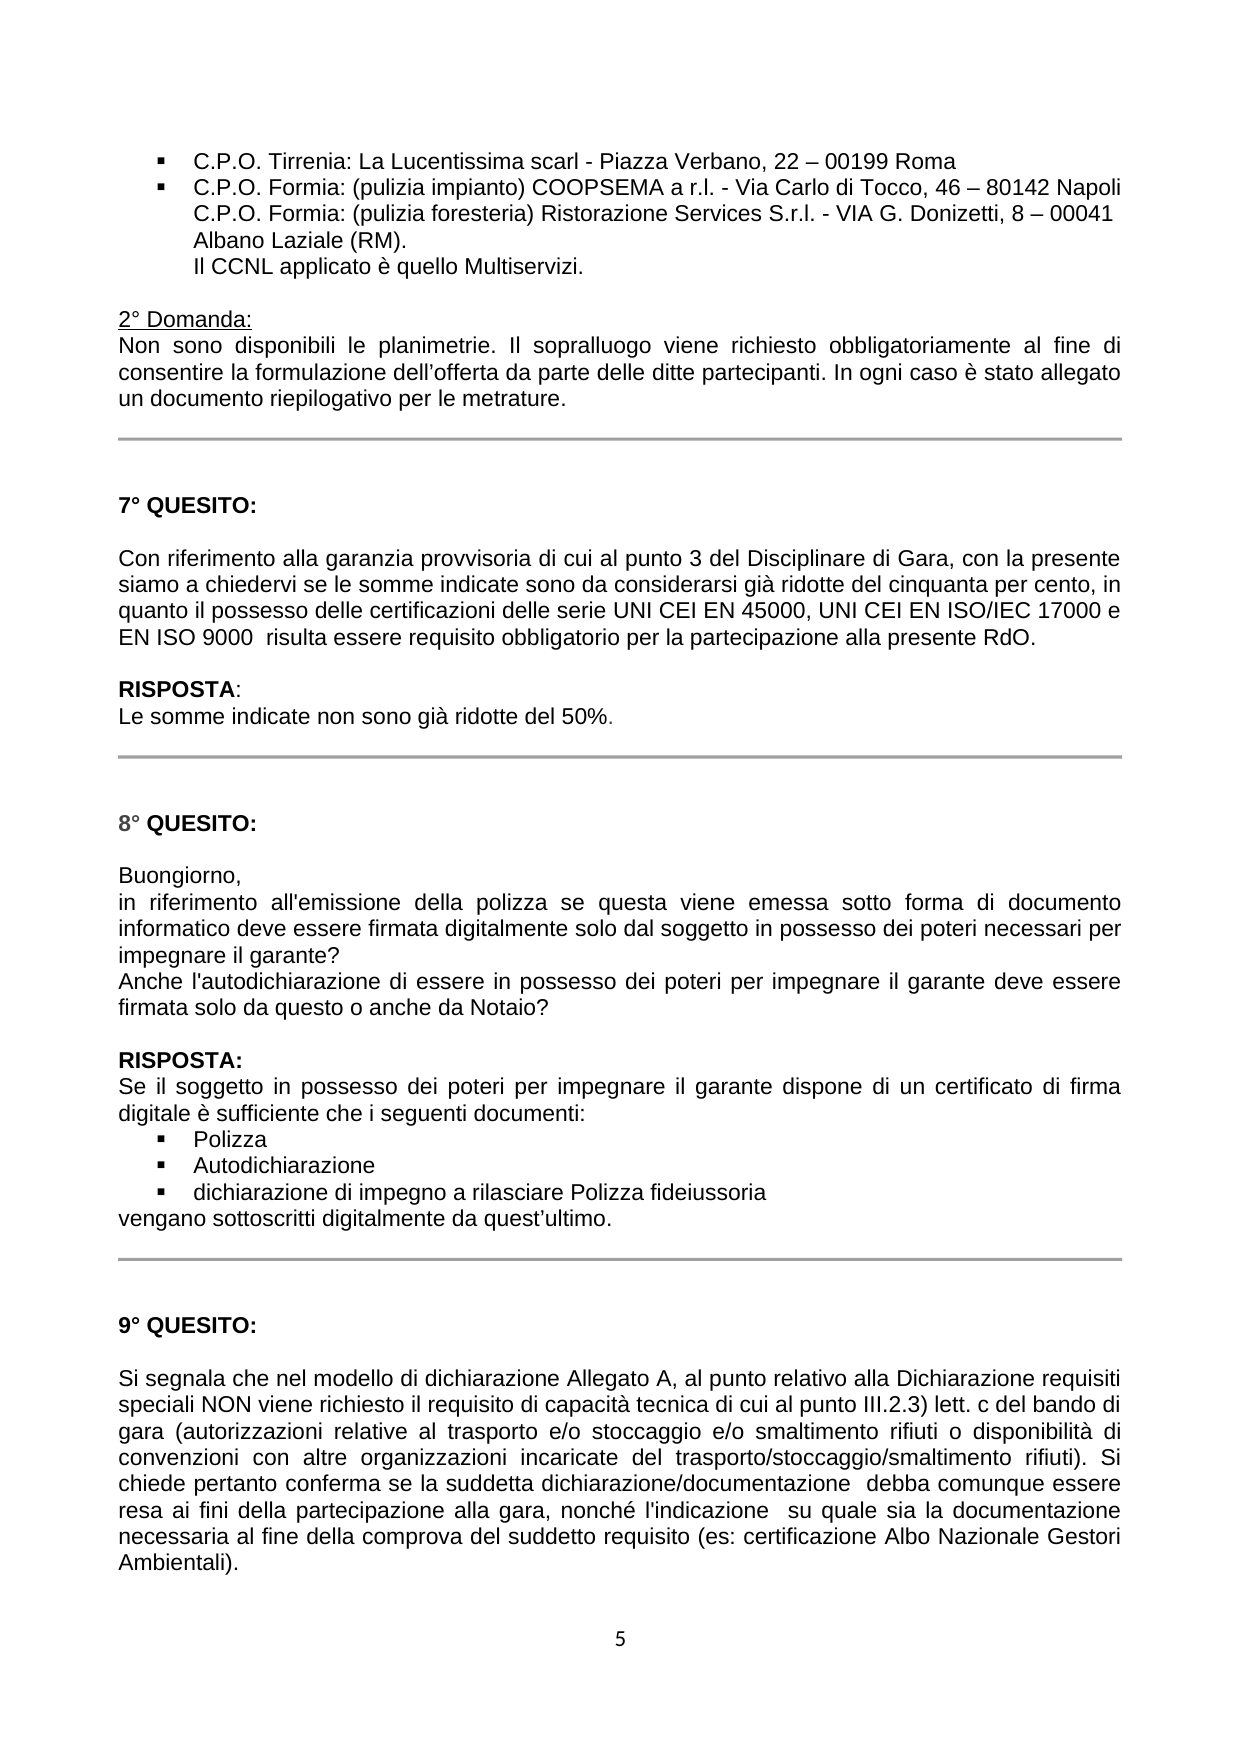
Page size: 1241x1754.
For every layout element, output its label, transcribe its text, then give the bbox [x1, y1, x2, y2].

text Le somme indicate non sono già ridotte del 50%. [118, 703, 1122, 729]
text Buongiorno, [118, 862, 1122, 889]
text Con riferimento alla garanzia provvisoria di cui al punto 3 del Disciplinare di Gara, con la presente siamo a chiedervi se le somme indicate sono da considerarsi già ridotte del cinquanta per cento, in quanto il possesso delle certificazioni delle serie UNI CEI EN 45000, UNI CEI EN ISO/IEC 17000 e EN ISO 9000 risulta essere requisito obbligatorio per la partecipazione alla presente RdO. [118, 544, 1122, 650]
text RISPOSTA: [118, 676, 1122, 703]
text 9° QUESITO: [118, 1312, 1122, 1338]
list Polizza [156, 1126, 1122, 1152]
text 2° Domanda: [118, 306, 1122, 332]
text vengano sottoscritti digitalmente da quest’ultimo. [118, 1205, 1122, 1231]
list C.P.O. Formia: (pulizia impianto) COOPSEMA a r.l. - Via Carlo di Tocco, 46 – 80142 Napoli [156, 174, 1122, 200]
text 7° QUESITO: [118, 492, 1122, 518]
text Anche l'autodichiarazione di essere in possesso dei poteri per impegnare il garante deve essere firmata solo da questo o anche da Notaio? [118, 968, 1122, 1021]
text Si segnala che nel modello di dichiarazione Allegato A, al punto relativo alla Dichiarazione requisiti speciali NON viene richiesto il requisito di capacità tecnica di cui al punto III.2.3) lett. c del bando di gara (autorizzazioni relative al trasporto e/o stoccaggio e/o smaltimento rifiuti o disponibilità di convenzioni con altre organizzazioni incaricate del trasporto/stoccaggio/smaltimento rifiuti). Si chiede pertanto conferma se la suddetta dichiarazione/documentazione debba comunque essere resa ai fini della partecipazione alla gara, nonché l'indicazione su quale sia la documentazione necessaria al fine della comprova del suddetto requisito (es: certificazione Albo Nazionale Gestori Ambientali). [118, 1365, 1122, 1576]
text Non sono disponibili le planimetrie. Il sopralluogo viene richiesto obbligatoriamente al fine di consentire la formulazione dell’offerta da parte delle ditte partecipanti. In ogni caso è stato allegato un documento riepilogativo per le metrature. [118, 332, 1122, 411]
text in riferimento all'emissione della polizza se questa viene emessa sotto forma di documento informatico deve essere firmata digitalmente solo dal soggetto in possesso dei poteri necessari per impegnare il garante? [118, 889, 1122, 968]
text 8° QUESITO: [118, 810, 1122, 836]
list C.P.O. Tirrenia: La Lucentissima scarl - Piazza Verbano, 22 – 00199 Roma [156, 148, 1122, 174]
text RISPOSTA: [118, 1047, 1122, 1073]
list Il CCNL applicato è quello Multiservizi. [193, 253, 1122, 279]
text Se il soggetto in possesso dei poteri per impegnare il garante dispone di un certificato di firma digitale è sufficiente che i seguenti documenti: [118, 1073, 1122, 1126]
list dichiarazione di impegno a rilasciare Polizza fideiussoria [156, 1179, 1122, 1205]
list C.P.O. Formia: (pulizia foresteria) Ristorazione Services S.r.l. - VIA G. Donizetti, 8 – 00041 Albano Laziale (RM). [193, 200, 1122, 253]
list Autodichiarazione [156, 1152, 1122, 1179]
